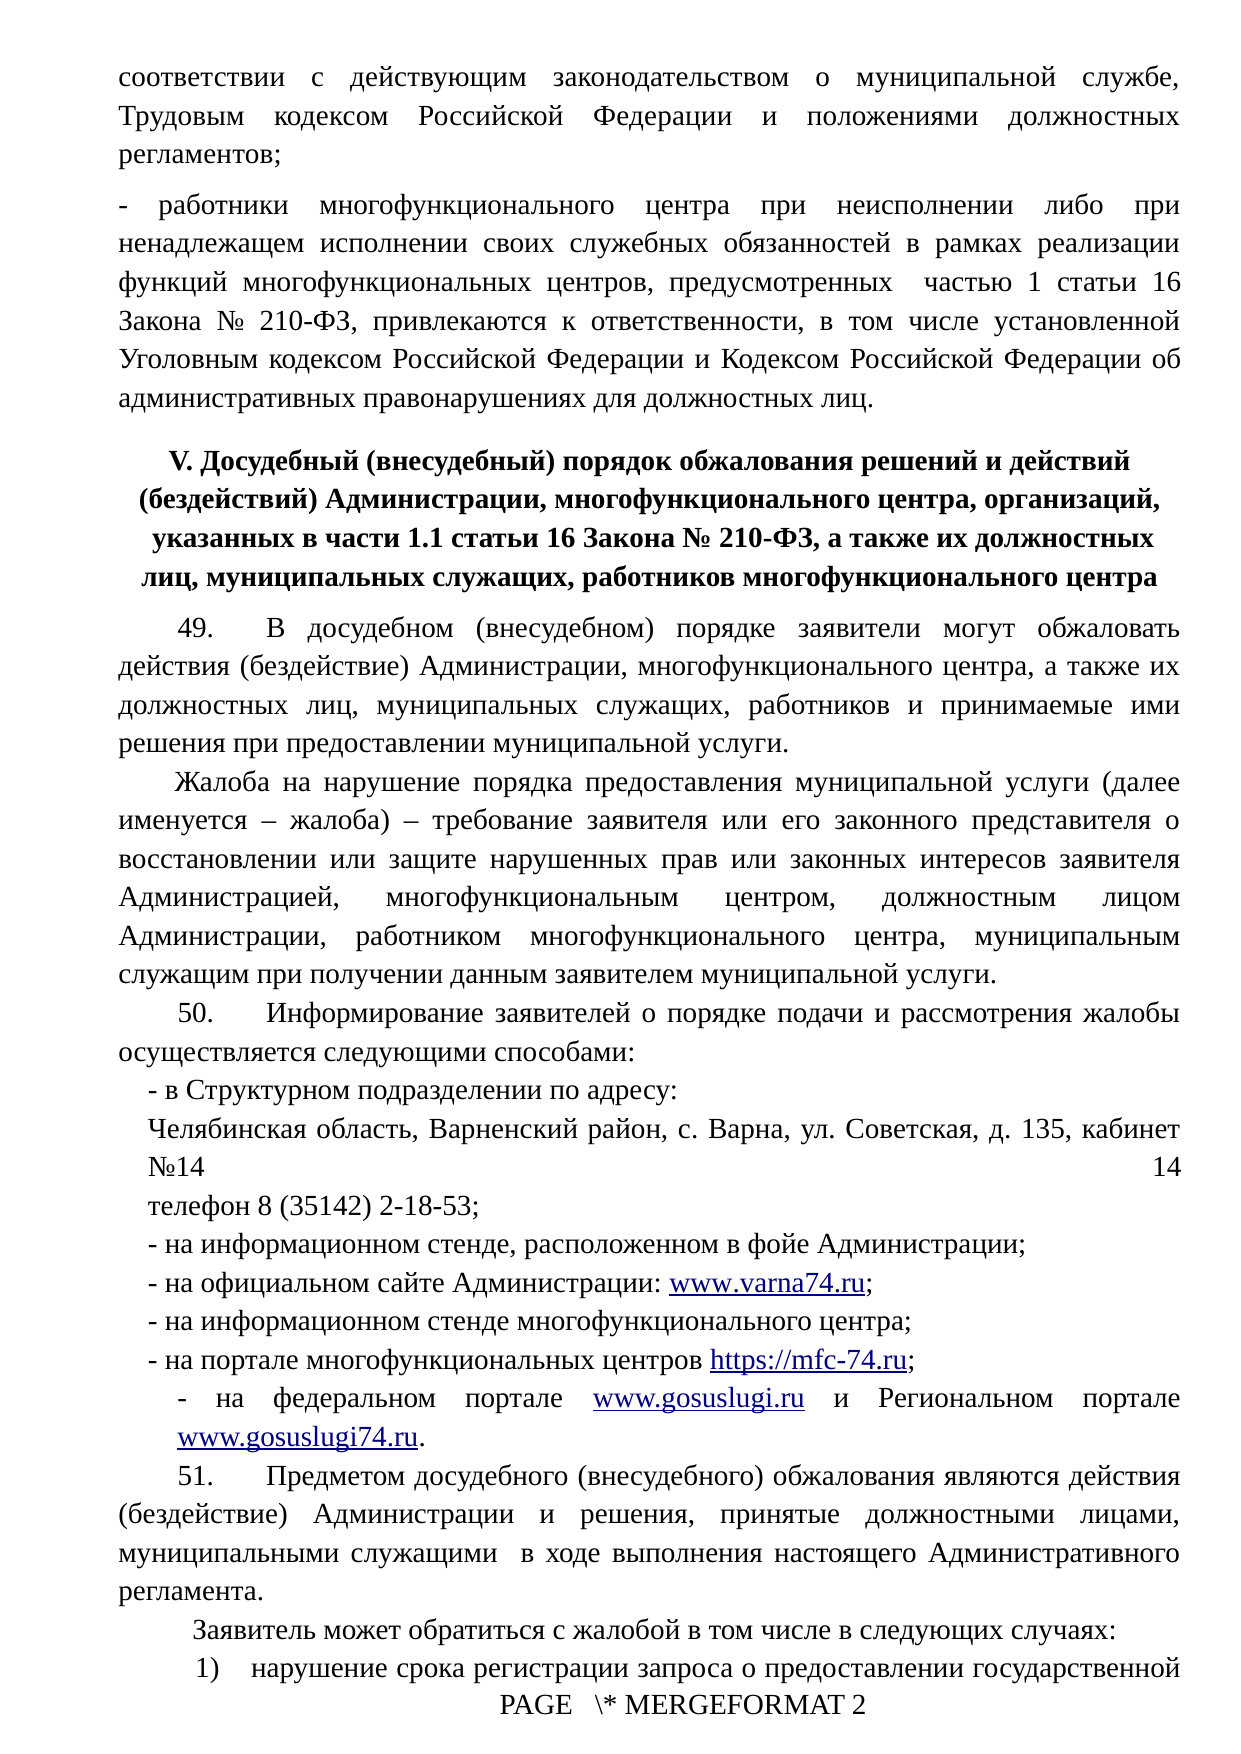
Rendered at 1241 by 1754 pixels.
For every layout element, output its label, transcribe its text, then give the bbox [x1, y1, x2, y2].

text - на информационном стенде, расположенном в фойе Администрации; [148, 1226, 1181, 1260]
text - на официальном сайте Администрации: www.varna74.ru; [148, 1265, 1181, 1298]
list В досудебном (внесудебном) порядке заявители могут обжаловать действия (бездействие) Администрации, многофункционального центра, а также их должностных лиц, муниципальных служащих, работников и принимаемые ими решения при предоставлении муниципальной услуги. [118, 610, 1181, 759]
text - на федеральном портале www.gosuslugi.ru и Региональном портале www.gosuslugi74.ru. [177, 1381, 1181, 1453]
list Информирование заявителей о порядке подачи и рассмотрения жалобы осуществляется следующими способами: [118, 995, 1181, 1067]
list Предметом досудебного (внесудебного) обжалования являются действия (бездействие) Администрации и решения, принятые должностными лицами, муниципальными служащими в ходе выполнения настоящего Административного регламента. [118, 1458, 1181, 1607]
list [148, 1650, 1181, 1684]
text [118, 59, 1181, 170]
text Челябинская область, Варненский район, с. Варна, ул. Советская, д. 135, кабинет №14 14 телефон 8 (35142) 2-18-53; [148, 1111, 1181, 1221]
text - в Структурном подразделении по адресу: [148, 1072, 1181, 1106]
text - работники многофункционального центра при неисполнении либо при ненадлежащем исполнении своих служебных обязанностей в рамках реализации функций многофункциональных центров, предусмотренных частью 1 статьи 16 Закона № 210-ФЗ, привлекаются к ответственности, в том числе установленной Уголовным кодексом Российской Федерации и Кодексом Российской Федерации об административных правонарушениях для должностных лиц. [118, 187, 1181, 413]
text - на информационном стенде многофункционального центра; [148, 1303, 1181, 1337]
text - на портале многофункциональных центров https://mfc-74.ru; [148, 1342, 1181, 1376]
text V. Досудебный (внесудебный) порядок обжалования решений и действий (бездействий) Администрации, многофункционального центра, организаций, указанных в части 1.1 статьи 16 Закона № 210-ФЗ, а также их должностных лиц, муниципальных служащих, работников многофункционального центра [118, 443, 1181, 592]
text Заявитель может обратиться с жалобой в том числе в следующих случаях: [118, 1612, 1181, 1645]
text Жалоба на нарушение порядка предоставления муниципальной услуги (далее именуется – жалоба) – требование заявителя или его законного представителя о восстановлении или защите нарушенных прав или законных интересов заявителя Администрацией, многофункциональным центром, должностным лицом Администрации, работником многофункционального центра, муниципальным служащим при получении данным заявителем муниципальной услуги. [118, 764, 1181, 990]
